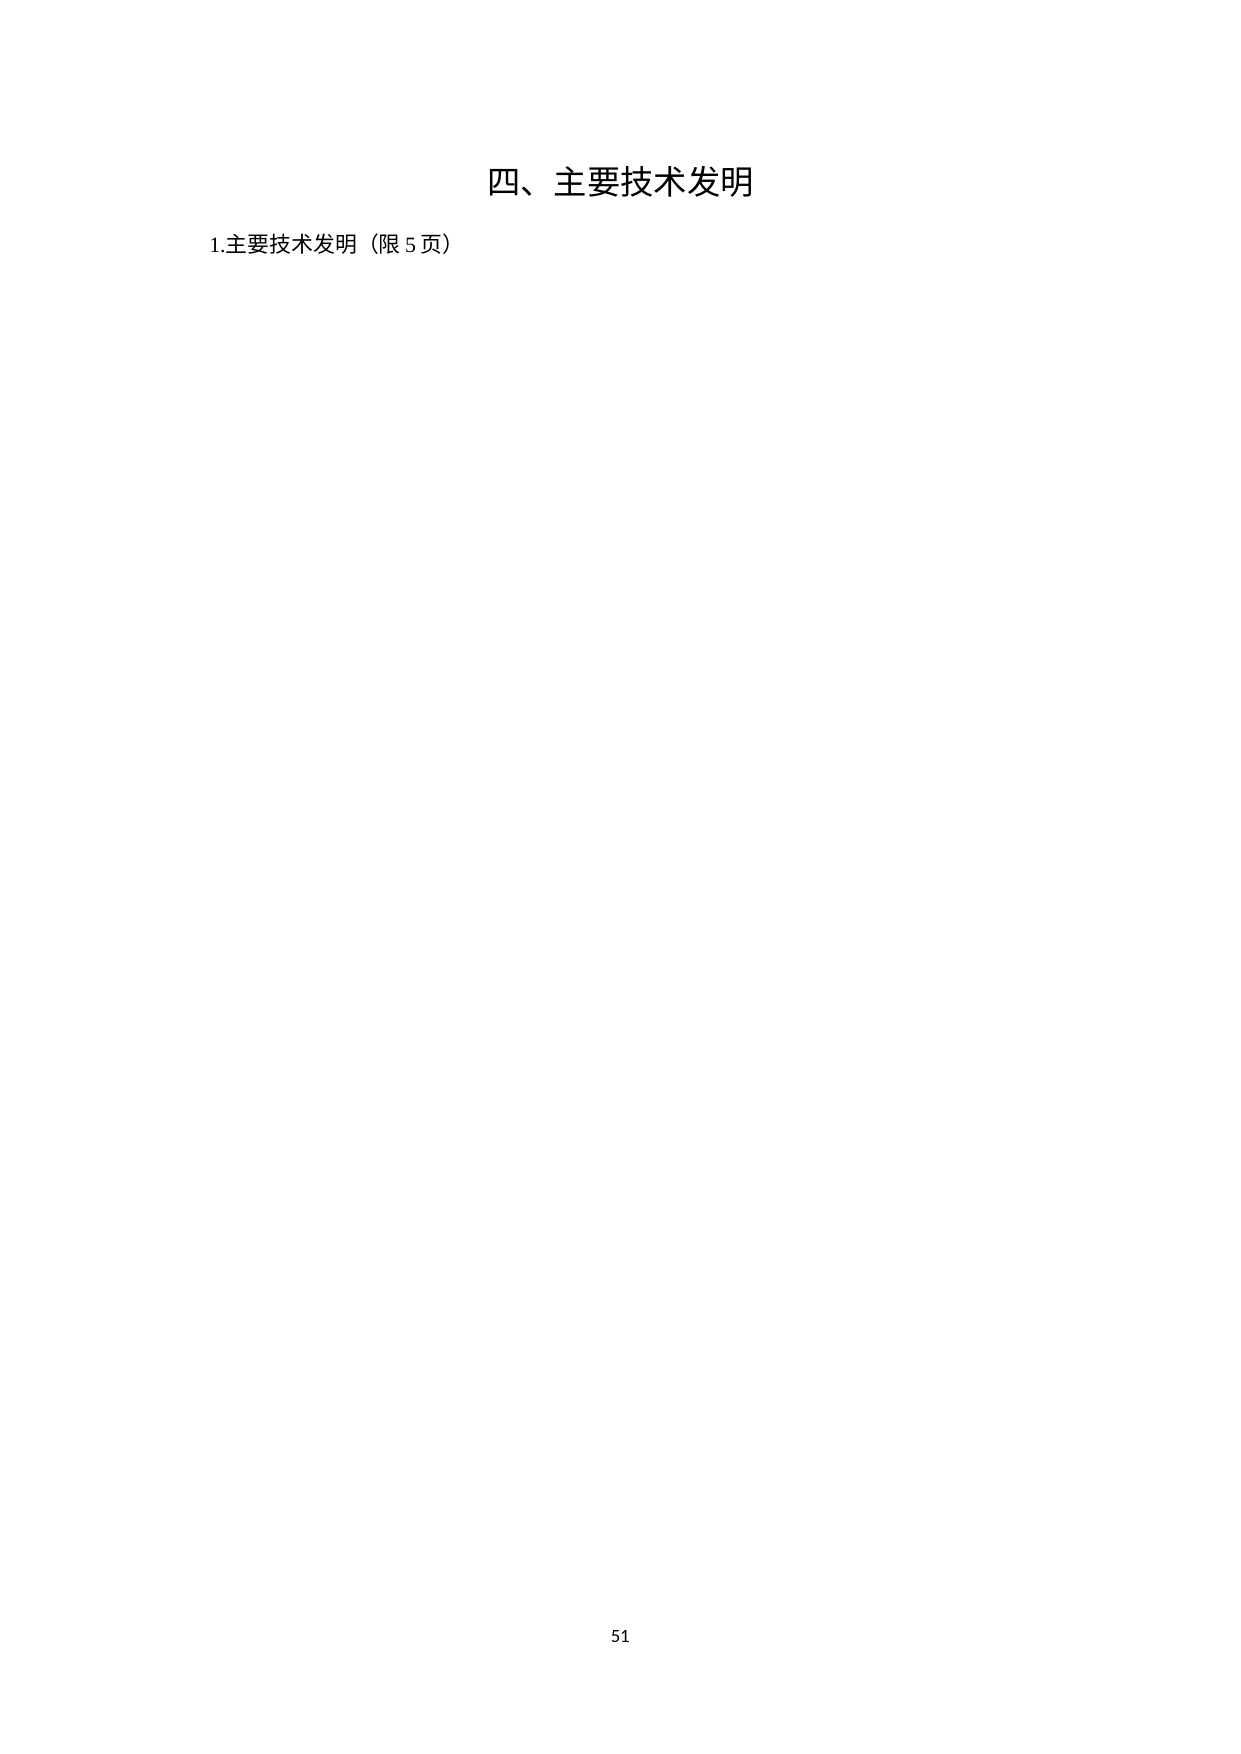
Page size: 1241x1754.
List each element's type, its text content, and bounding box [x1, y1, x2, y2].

text 1.主要技术发明（限5页） [165, 206, 1075, 264]
text 四、主要技术发明 [165, 148, 1075, 206]
